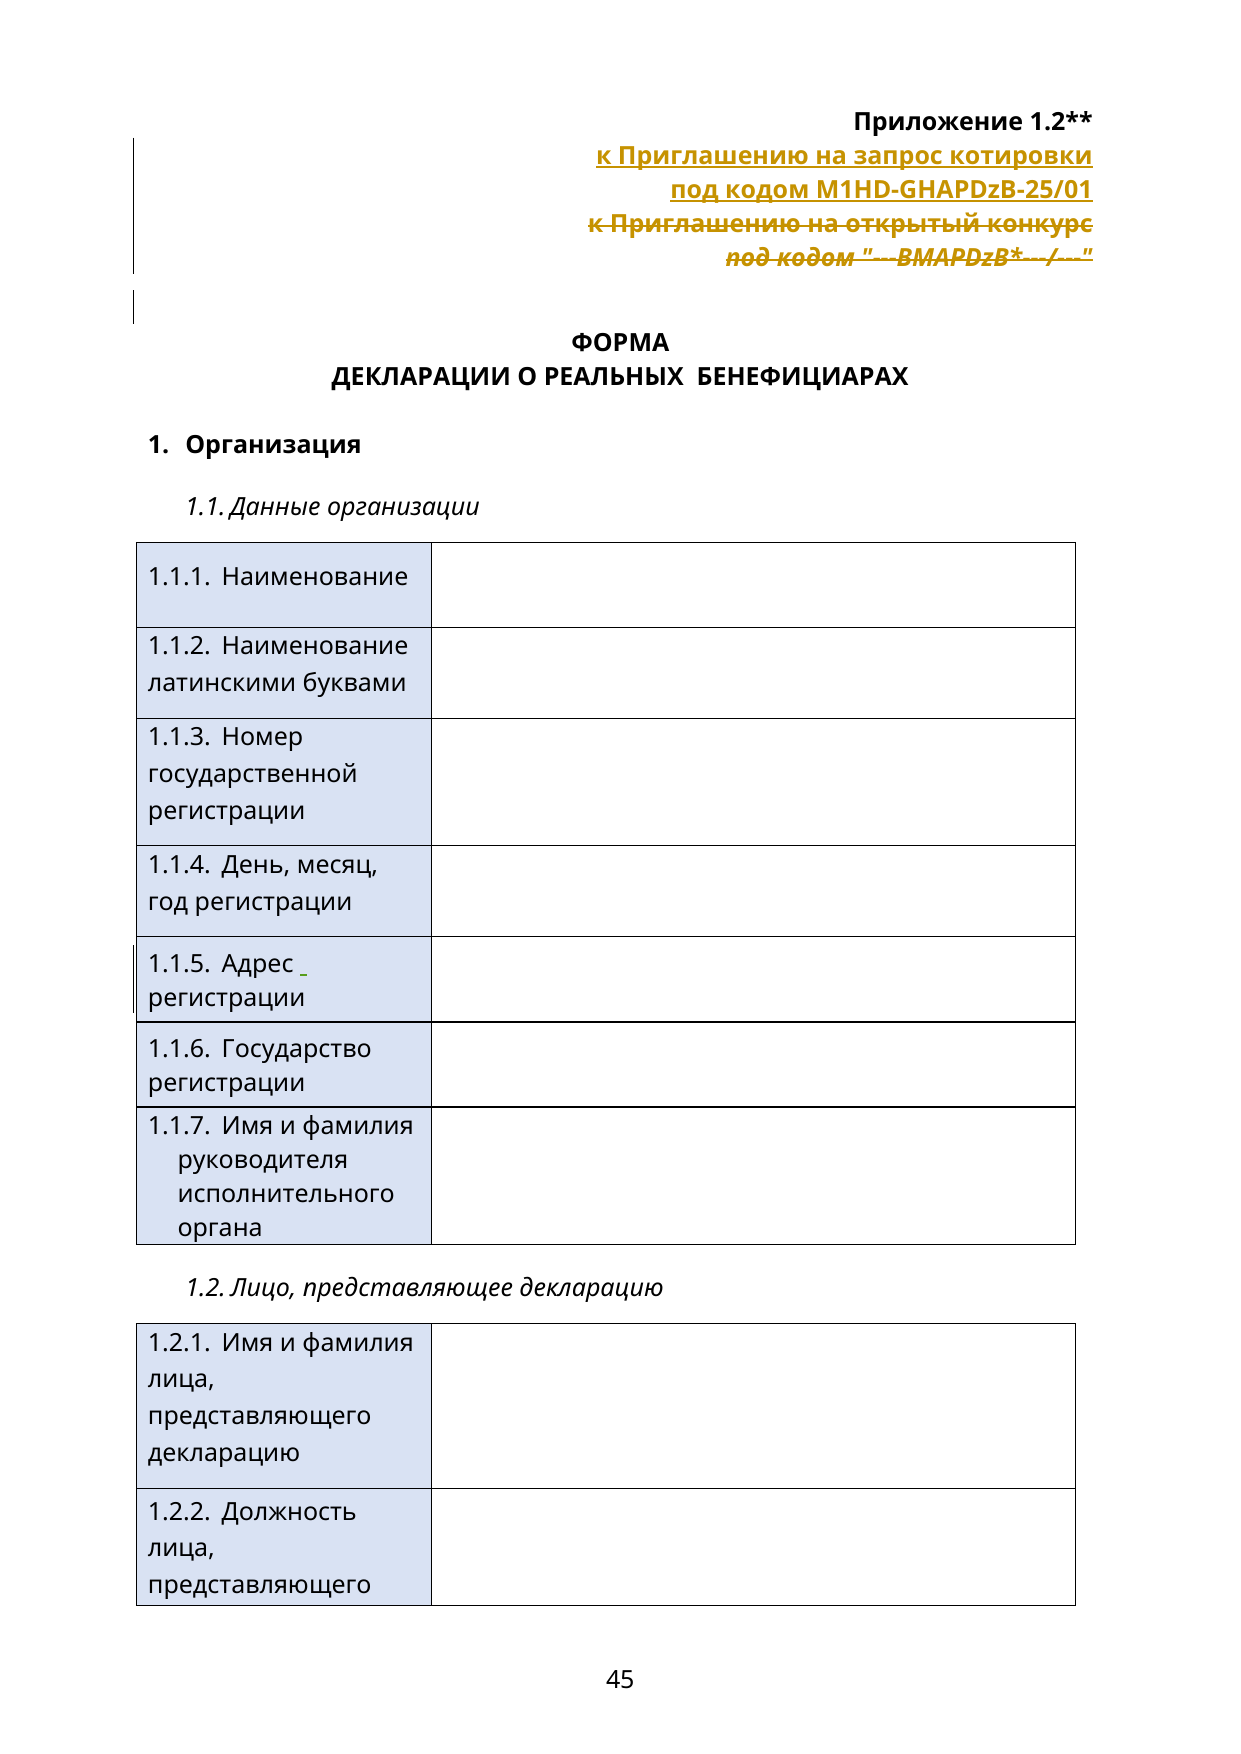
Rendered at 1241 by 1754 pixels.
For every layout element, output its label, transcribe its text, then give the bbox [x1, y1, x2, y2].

table_header [432, 1324, 1075, 1488]
table_cell Государство регистрации [137, 1023, 431, 1106]
table_cell Наименование латинскими буквами [137, 628, 431, 718]
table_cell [137, 1489, 431, 1605]
text ДЕКЛАРАЦИИ О РЕАЛЬНЫХ БЕНЕФИЦИАРАХ [148, 358, 1092, 393]
table_cell [432, 1489, 1075, 1605]
table_cell [432, 628, 1075, 718]
table_cell [432, 719, 1075, 845]
text ФОРМА [148, 324, 1092, 358]
table_header [432, 543, 1075, 627]
table_cell [432, 1023, 1075, 1106]
table_cell [432, 937, 1075, 1021]
list Лицо, представляющее декларацию [185, 1270, 1092, 1304]
table_header Наименование [137, 543, 431, 627]
table_cell Номер государственной регистрации [137, 719, 431, 845]
text Приложение 1.2** [148, 103, 1092, 137]
list Организация [148, 427, 1092, 461]
list Данные организации [185, 488, 1092, 522]
table_cell Адрес регистрации [137, 937, 431, 1021]
table_cell Имя и фамилия руководителя исполнительного органа [137, 1108, 431, 1244]
table_cell [432, 846, 1075, 936]
table_header Имя и фамилия лица, представляющего декларацию [137, 1324, 431, 1488]
table_cell День, месяц, год регистрации [137, 846, 431, 936]
table_cell [432, 1108, 1075, 1244]
